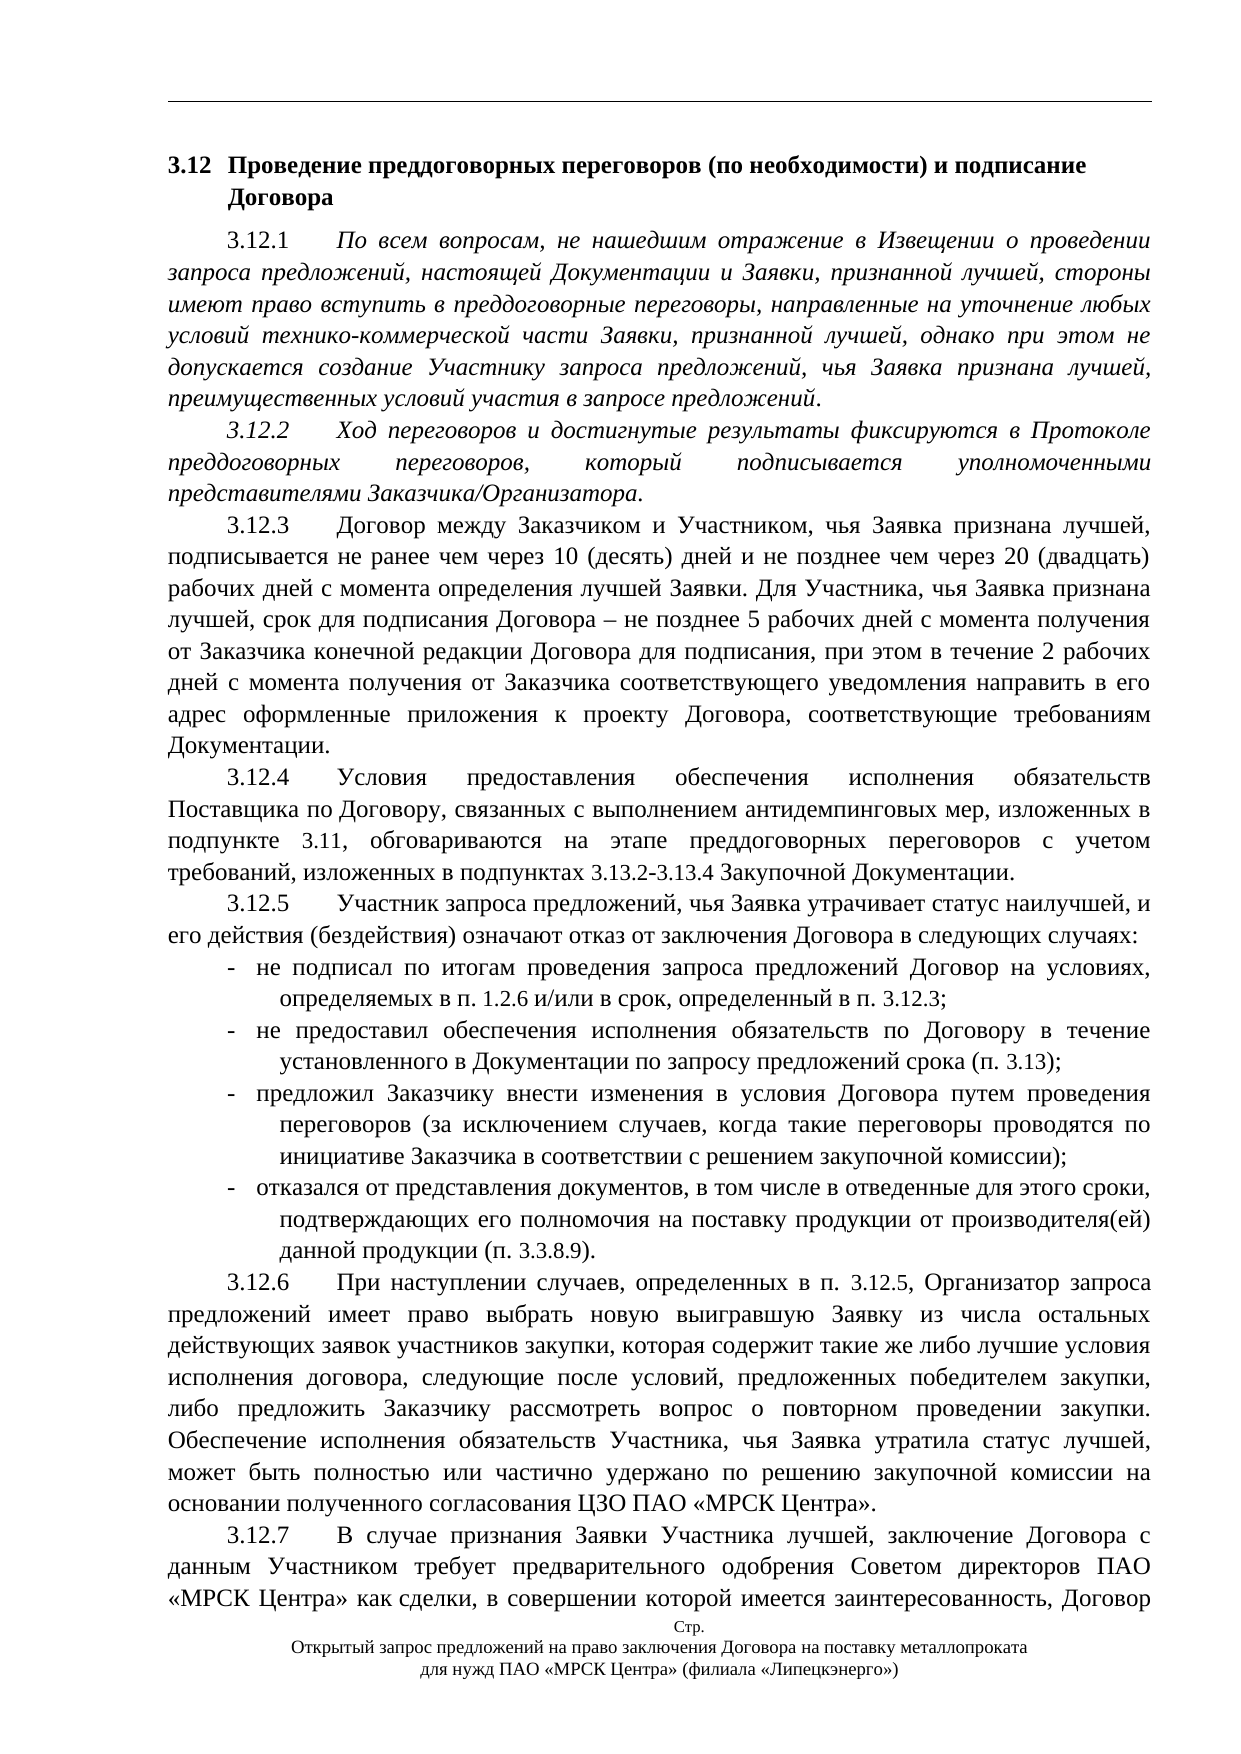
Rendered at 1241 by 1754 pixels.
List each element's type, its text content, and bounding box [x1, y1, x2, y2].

subtitle Проведение преддоговорных переговоров (по необходимости) и подписание Договора [168, 150, 1152, 210]
list Договор между Заказчиком и Участником, чья Заявка признана лучшей, подписывается не ранее чем через 10 (десять) дней и не позднее чем через 20 (двадцать) рабочих дней с момента определения лучшей Заявки. Для Участника, чья Заявка признана лучшей, срок для подписания Договора – не позднее 5 рабочих дней с момента получения от Заказчика конечной редакции Договора для подписания, при этом в течение 2 рабочих дней с момента получения от Заказчика соответствующего уведомления направить в его адрес оформленные приложения к проекту Договора, соответствующие требованиям Документации. [168, 510, 1152, 759]
list Ход переговоров и достигнутые результаты фиксируются в Протоколе преддоговорных переговоров, который подписывается уполномоченными представителями Заказчика/Организатора. [168, 415, 1152, 507]
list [168, 1520, 1152, 1612]
list Участник запроса предложений, чья Заявка утрачивает статус наилучшей, и его действия (бездействия) означают отказ от заключения Договора в следующих случаях: [168, 888, 1152, 949]
list По всем вопросам, не нашедшим отражение в Извещении о проведении запроса предложений, настоящей Документации и Заявки, признанной лучшей, стороны имеют право вступить в преддоговорные переговоры, направленные на уточнение любых условий технико-коммерческой части Заявки, признанной лучшей, однако при этом не допускается создание Участнику запроса предложений, чья Заявка признана лучшей, преимущественных условий участия в запросе предложений. [168, 226, 1152, 412]
list не предоставил обеспечения исполнения обязательств по Договору в течение установленного в Документации по запросу предложений срока (п. 3.13); [227, 1015, 1152, 1075]
list Условия предоставления обеспечения исполнения обязательств Поставщика по Договору, связанных с выполнением антидемпинговых мер, изложенных в подпункте 3.11, обговариваются на этапе преддоговорных переговоров с учетом требований, изложенных в подпунктах 3.13.2-3.13.4 Закупочной Документации. [168, 762, 1152, 886]
list предложил Заказчику внести изменения в условия Договора путем проведения переговоров (за исключением случаев, когда такие переговоры проводятся по инициативе Заказчика в соответствии с решением закупочной комиссии); [227, 1078, 1152, 1170]
list отказался от представления документов, в том числе в отведенные для этого сроки, подтверждающих его полномочия на поставку продукции от производителя(ей) данной продукции (п. 3.3.8.9). [227, 1172, 1152, 1264]
list не подписал по итогам проведения запроса предложений Договор на условиях, определяемых в п. 1.2.6 и/или в срок, определенный в п. 3.12.3; [227, 952, 1152, 1012]
list При наступлении случаев, определенных в п. 3.12.5, Организатор запроса предложений имеет право выбрать новую выигравшую Заявку из числа остальных действующих заявок участников закупки, которая содержит такие же либо лучшие условия исполнения договора, следующие после условий, предложенных победителем закупки, либо предложить Заказчику рассмотреть вопрос о повторном проведении закупки. Обеспечение исполнения обязательств Участника, чья Заявка утратила статус лучшей, может быть полностью или частично удержано по решению закупочной комиссии на основании полученного согласования ЦЗО ПАО «МРСК Центра». [168, 1267, 1152, 1517]
